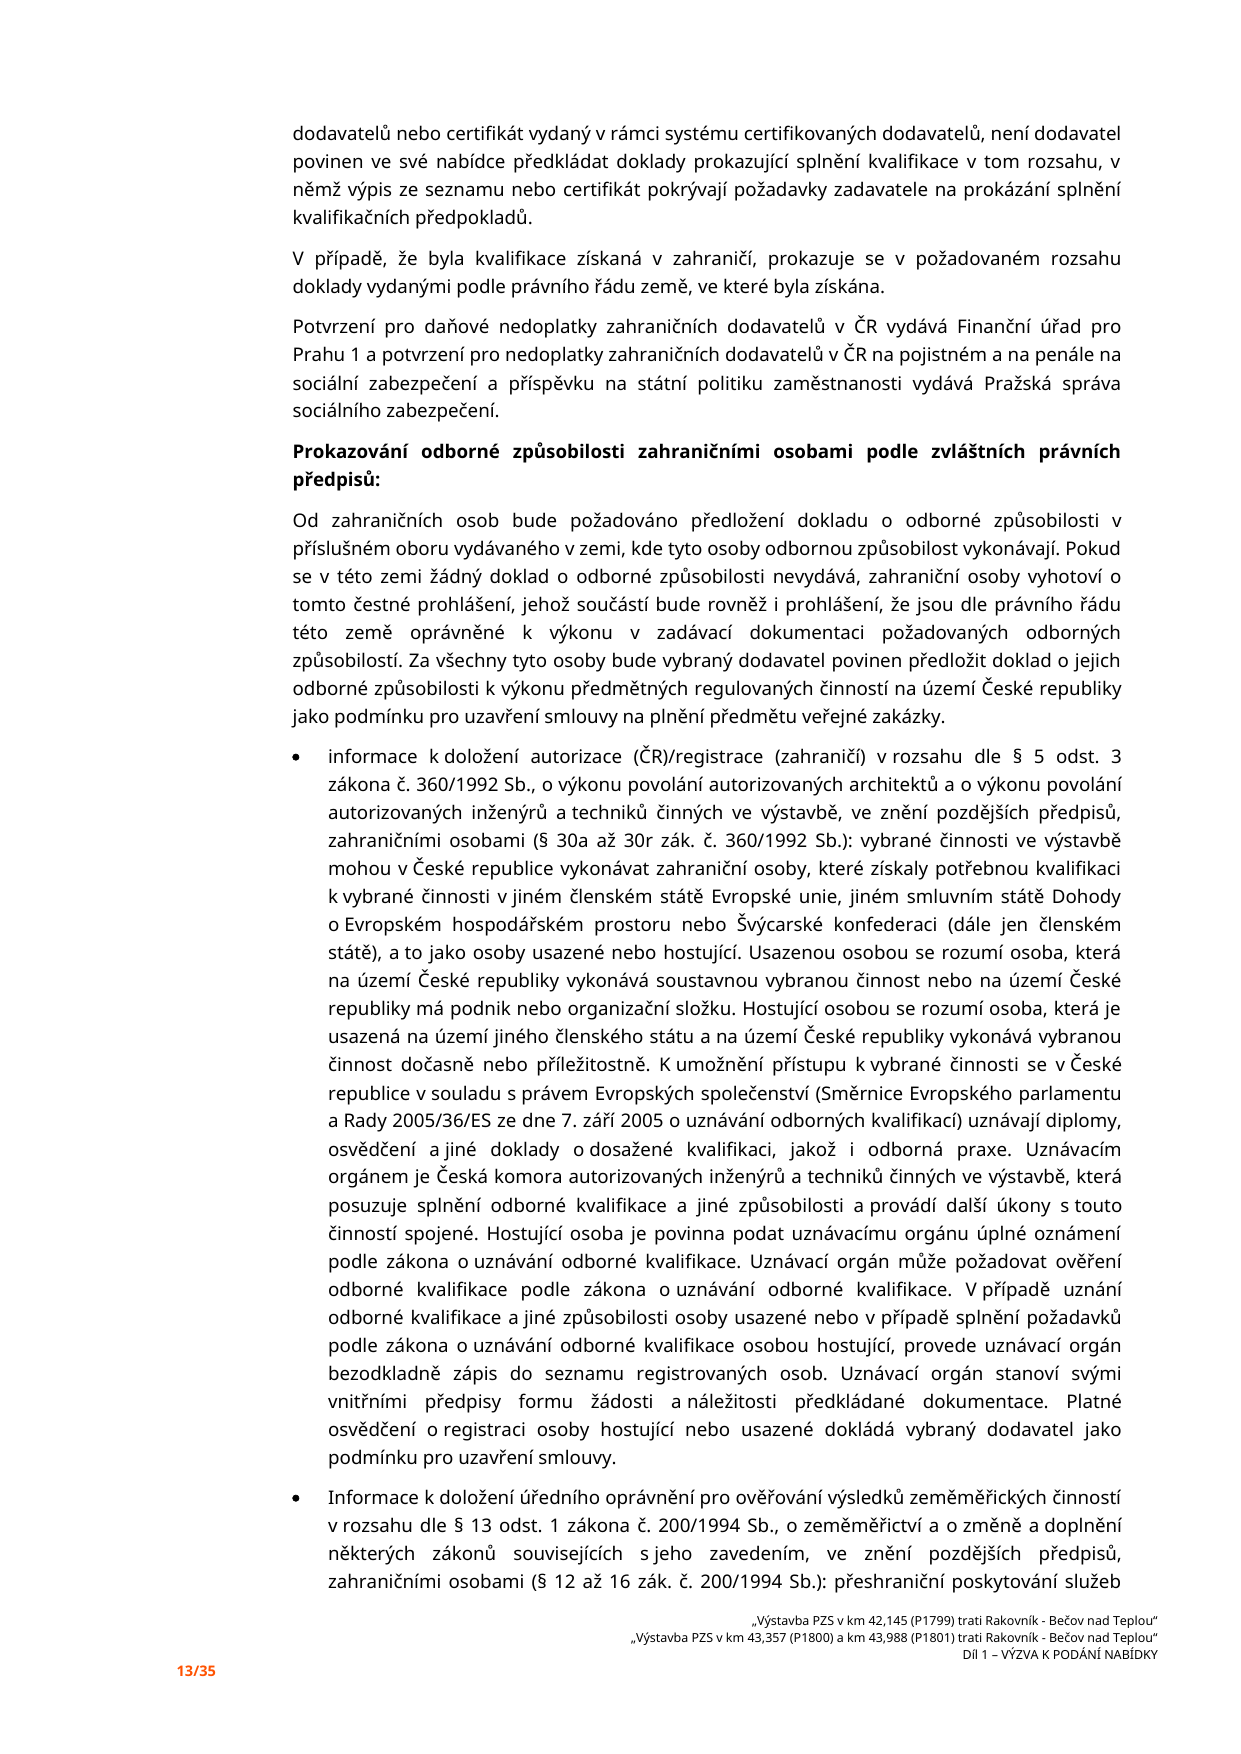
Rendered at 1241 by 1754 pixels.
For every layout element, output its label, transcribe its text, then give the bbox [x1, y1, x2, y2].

text informace k doložení autorizace (ČR)/registrace (zahraničí) v rozsahu dle § 5 odst. 3 zákona č. 360/1992 Sb., o výkonu povolání autorizovaných architektů a o výkonu povolání autorizovaných inženýrů a techniků činných ve výstavbě, ve znění pozdějších předpisů, zahraničními osobami (§ 30a až 30r zák. č. 360/1992 Sb.): vybrané činnosti ve výstavbě mohou v České republice vykonávat zahraniční osoby, které získaly potřebnou kvalifikaci k vybrané činnosti v jiném členském státě Evropské unie, jiném smluvním státě Dohody o Evropském hospodářském prostoru nebo Švýcarské konfederaci (dále jen členském státě), a to jako osoby usazené nebo hostující. Usazenou osobou se rozumí osoba, která na území České republiky vykonává soustavnou vybranou činnost nebo na území České republiky má podnik nebo organizační složku. Hostující osobou se rozumí osoba, která je usazená na území jiného členského státu a na území České republiky vykonává vybranou činnost dočasně nebo příležitostně. K umožnění přístupu k vybrané činnosti se v České republice v souladu s právem Evropských společenství (Směrnice Evropského parlamentu a Rady 2005/36/ES ze dne 7. září 2005 o uznávání odborných kvalifikací) uznávají diplomy, osvědčení a jiné doklady o dosažené kvalifikaci, jakož i odborná praxe. Uznávacím orgánem je Česká komora autorizovaných inženýrů a techniků činných ve výstavbě, která posuzuje splnění odborné kvalifikace a jiné způsobilosti a provádí další úkony s touto činností spojené. Hostující osoba je povinna podat uznávacímu orgánu úplné oznámení podle zákona o uznávání odborné kvalifikace. Uznávací orgán může požadovat ověření odborné kvalifikace podle zákona o uznávání odborné kvalifikace. V případě uznání odborné kvalifikace a jiné způsobilosti osoby usazené nebo v případě splnění požadavků podle zákona o uznávání odborné kvalifikace osobou hostující, provede uznávací orgán bezodkladně zápis do seznamu registrovaných osob. Uznávací orgán stanoví svými vnitřními předpisy formu žádosti a náležitosti předkládané dokumentace. Platné osvědčení o registraci osoby hostující nebo usazené dokládá vybraný dodavatel jako podmínku pro uzavření smlouvy. [292, 743, 1122, 1469]
text Od zahraničních osob bude požadováno předložení dokladu o odborné způsobilosti v příslušném oboru vydávaného v zemi, kde tyto osoby odbornou způsobilost vykonávají. Pokud se v této zemi žádný doklad o odborné způsobilosti nevydává, zahraniční osoby vyhotoví o tomto čestné prohlášení, jehož součástí bude rovněž i prohlášení, že jsou dle právního řádu této země oprávněné k výkonu v zadávací dokumentaci požadovaných odborných způsobilostí. Za všechny tyto osoby bude vybraný dodavatel povinen předložit doklad o jejich odborné způsobilosti k výkonu předmětných regulovaných činností na území České republiky jako podmínku pro uzavření smlouvy na plnění předmětu veřejné zakázky. [292, 507, 1122, 728]
text Prokazování odborné způsobilosti zahraničními osobami podle zvláštních právních předpisů: [292, 438, 1122, 492]
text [292, 1484, 1122, 1594]
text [292, 121, 1122, 230]
text V případě, že byla kvalifikace získaná v zahraničí, prokazuje se v požadovaném rozsahu doklady vydanými podle právního řádu země, ve které byla získána. [292, 245, 1122, 299]
text Potvrzení pro daňové nedoplatky zahraničních dodavatelů v ČR vydává Finanční úřad pro Prahu 1 a potvrzení pro nedoplatky zahraničních dodavatelů v ČR na pojistném a na penále na sociální zabezpečení a příspěvku na státní politiku zaměstnanosti vydává Pražská správa sociálního zabezpečení. [292, 314, 1122, 423]
